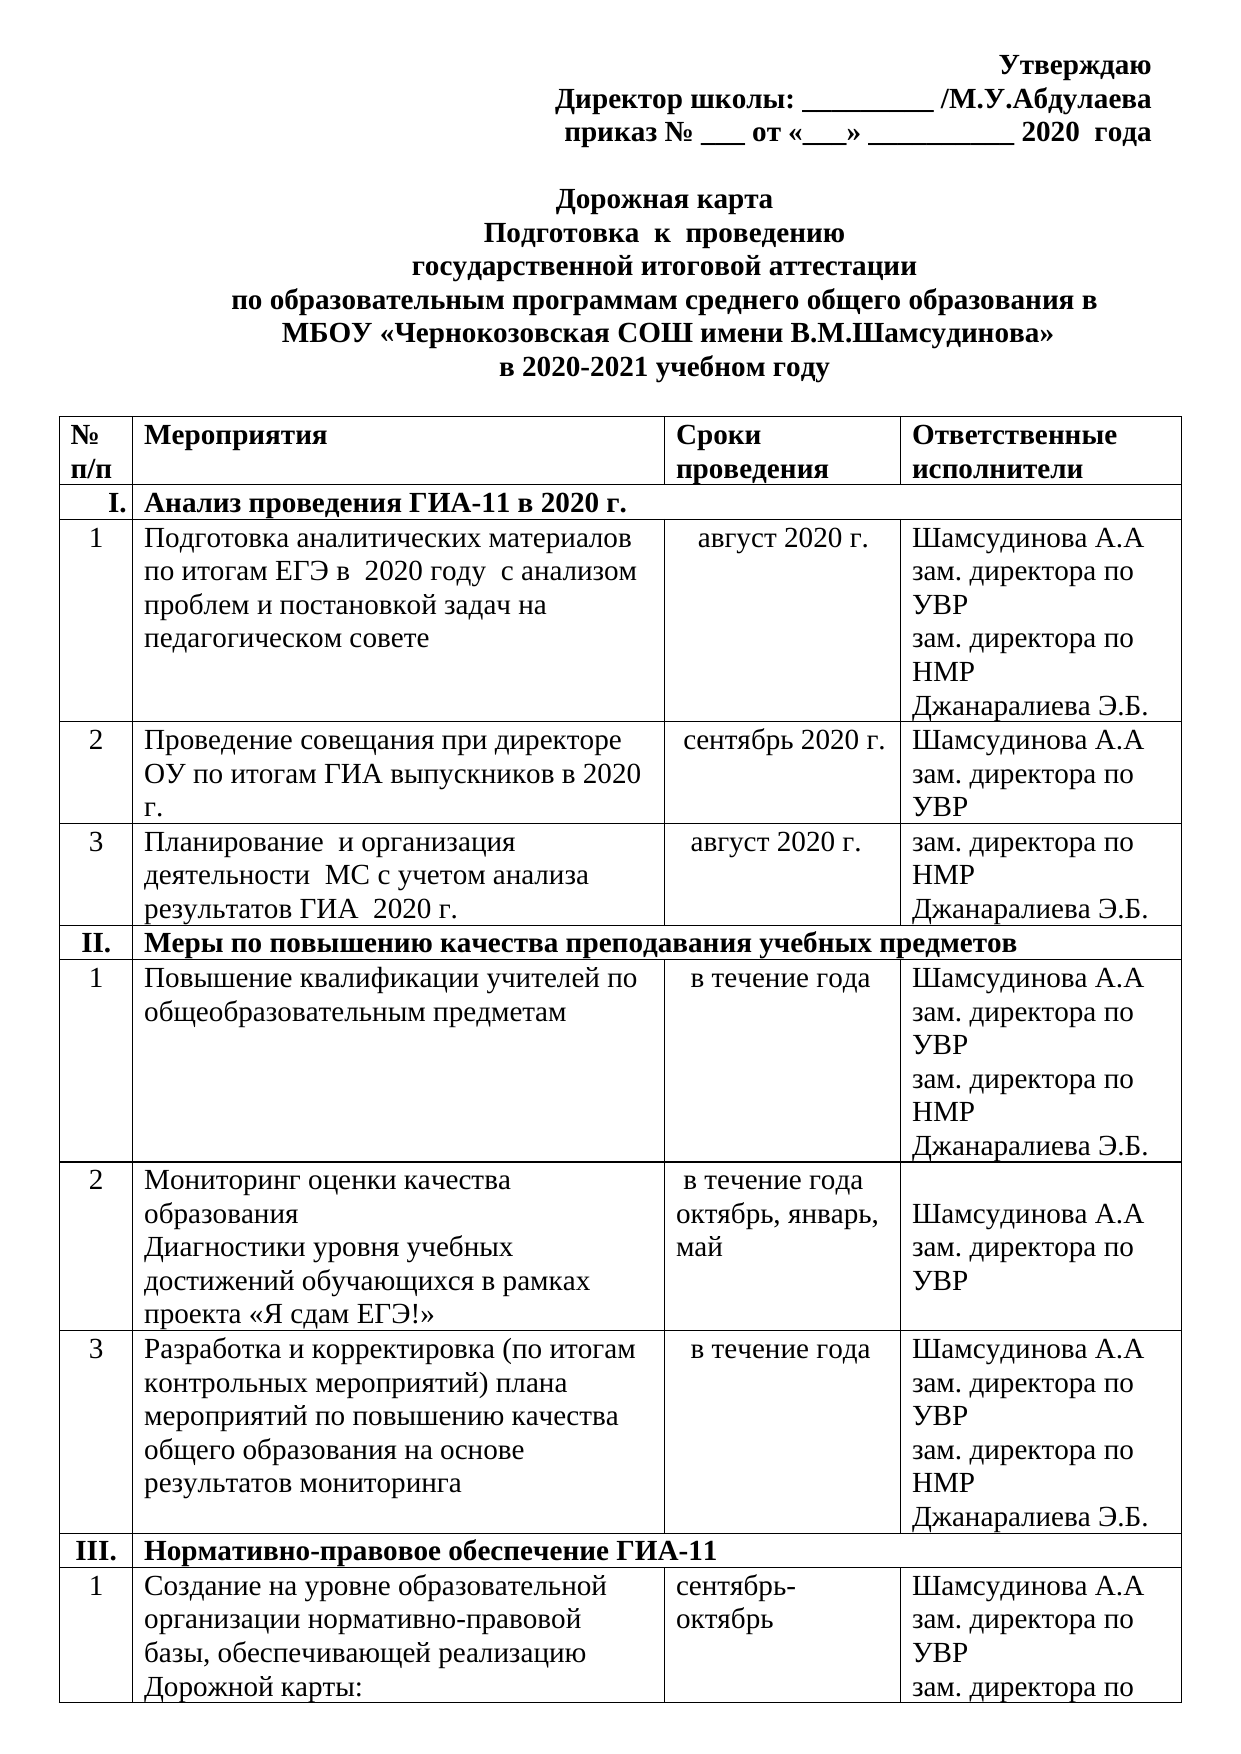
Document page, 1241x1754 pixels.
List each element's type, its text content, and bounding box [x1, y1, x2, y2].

table_cell [60, 485, 132, 519]
table_header Сроки проведения [665, 417, 900, 484]
table_cell Шамсудинова А.А зам. директора по УВР [901, 1163, 1181, 1330]
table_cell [901, 1568, 1181, 1702]
text Дорожная карта [177, 181, 1152, 215]
table_cell Шамсудинова А.А зам. директора по УВР [901, 722, 1181, 823]
table_cell 2 [60, 1163, 132, 1330]
text по образовательным программам среднего общего образования в [177, 282, 1152, 316]
text Подготовка к проведению [177, 215, 1152, 248]
table_cell Шамсудинова А.А зам. директора по УВР зам. директора по НМР Джанаралиева Э.Б. [901, 520, 1181, 721]
text государственной итоговой аттестации [177, 248, 1152, 282]
table_cell 1 [60, 1568, 132, 1702]
table_cell 1 [60, 520, 132, 721]
table_cell в течение года октябрь, январь, май [665, 1163, 900, 1330]
table_cell 1 [60, 960, 132, 1161]
table_header № п/п [60, 417, 132, 484]
table_cell Шамсудинова А.А зам. директора по УВР зам. директора по НМР Джанаралиева Э.Б. [901, 1331, 1181, 1532]
table_cell зам. директора по НМР Джанаралиева Э.Б. [901, 824, 1181, 924]
table_cell в течение года [665, 960, 900, 1161]
table_cell Шамсудинова А.А зам. директора по УВР зам. директора по НМР Джанаралиева Э.Б. [901, 960, 1181, 1161]
table_header Мероприятия [133, 417, 664, 484]
table_cell Нормативно-правовое обеспечение ГИА-11 [133, 1534, 1181, 1567]
text приказ № ___ от «___» __________ 2020 года [177, 114, 1152, 148]
table_cell 3 [60, 1331, 132, 1532]
text Директор школы: _________ /М.У.Абдулаева [177, 81, 1152, 114]
table_cell Планирование и организация деятельности МС с учетом анализа результатов ГИА 2020 г. [133, 824, 664, 924]
table_cell Меры по повышению качества преподавания учебных предметов [133, 926, 1181, 959]
table_cell Мониторинг оценки качества образования Диагностики уровня учебных достижений обучающихся в рамках проекта «Я сдам ЕГЭ!» [133, 1163, 664, 1330]
table_cell III. [60, 1534, 132, 1567]
table_cell август 2020 г. [665, 520, 900, 721]
table_cell август 2020 г. [665, 824, 900, 924]
table_header Ответственные исполнители [901, 417, 1181, 484]
table_cell 3 [60, 824, 132, 924]
table_cell Анализ проведения ГИА-11 в 2020 г. [133, 485, 1181, 519]
table_cell Проведение совещания при директоре ОУ по итогам ГИА выпускников в 2020 г. [133, 722, 664, 823]
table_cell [133, 1568, 664, 1702]
table_cell 2 [60, 722, 132, 823]
table_cell Подготовка аналитических материалов по итогам ЕГЭ в 2020 году с анализом проблем и постановкой задач на педагогическом совете [133, 520, 664, 721]
table_cell в течение года [665, 1331, 900, 1532]
table_cell Разработка и корректировка (по итогам контрольных мероприятий) плана мероприятий по повышению качества общего образования на основе результатов мониторинга [133, 1331, 664, 1532]
text Утверждаю [177, 47, 1152, 81]
table_cell сентябрь 2020 г. [665, 722, 900, 823]
text в 2020-2021 учебном году [177, 349, 1152, 383]
text МБОУ «Чернокозовская СОШ имени В.М.Шамсудинова» [177, 316, 1152, 349]
table_cell Повышение квалификации учителей по общеобразовательным предметам [133, 960, 664, 1161]
table_cell II. [60, 926, 132, 959]
table_cell сентябрь-октябрь [665, 1568, 900, 1702]
